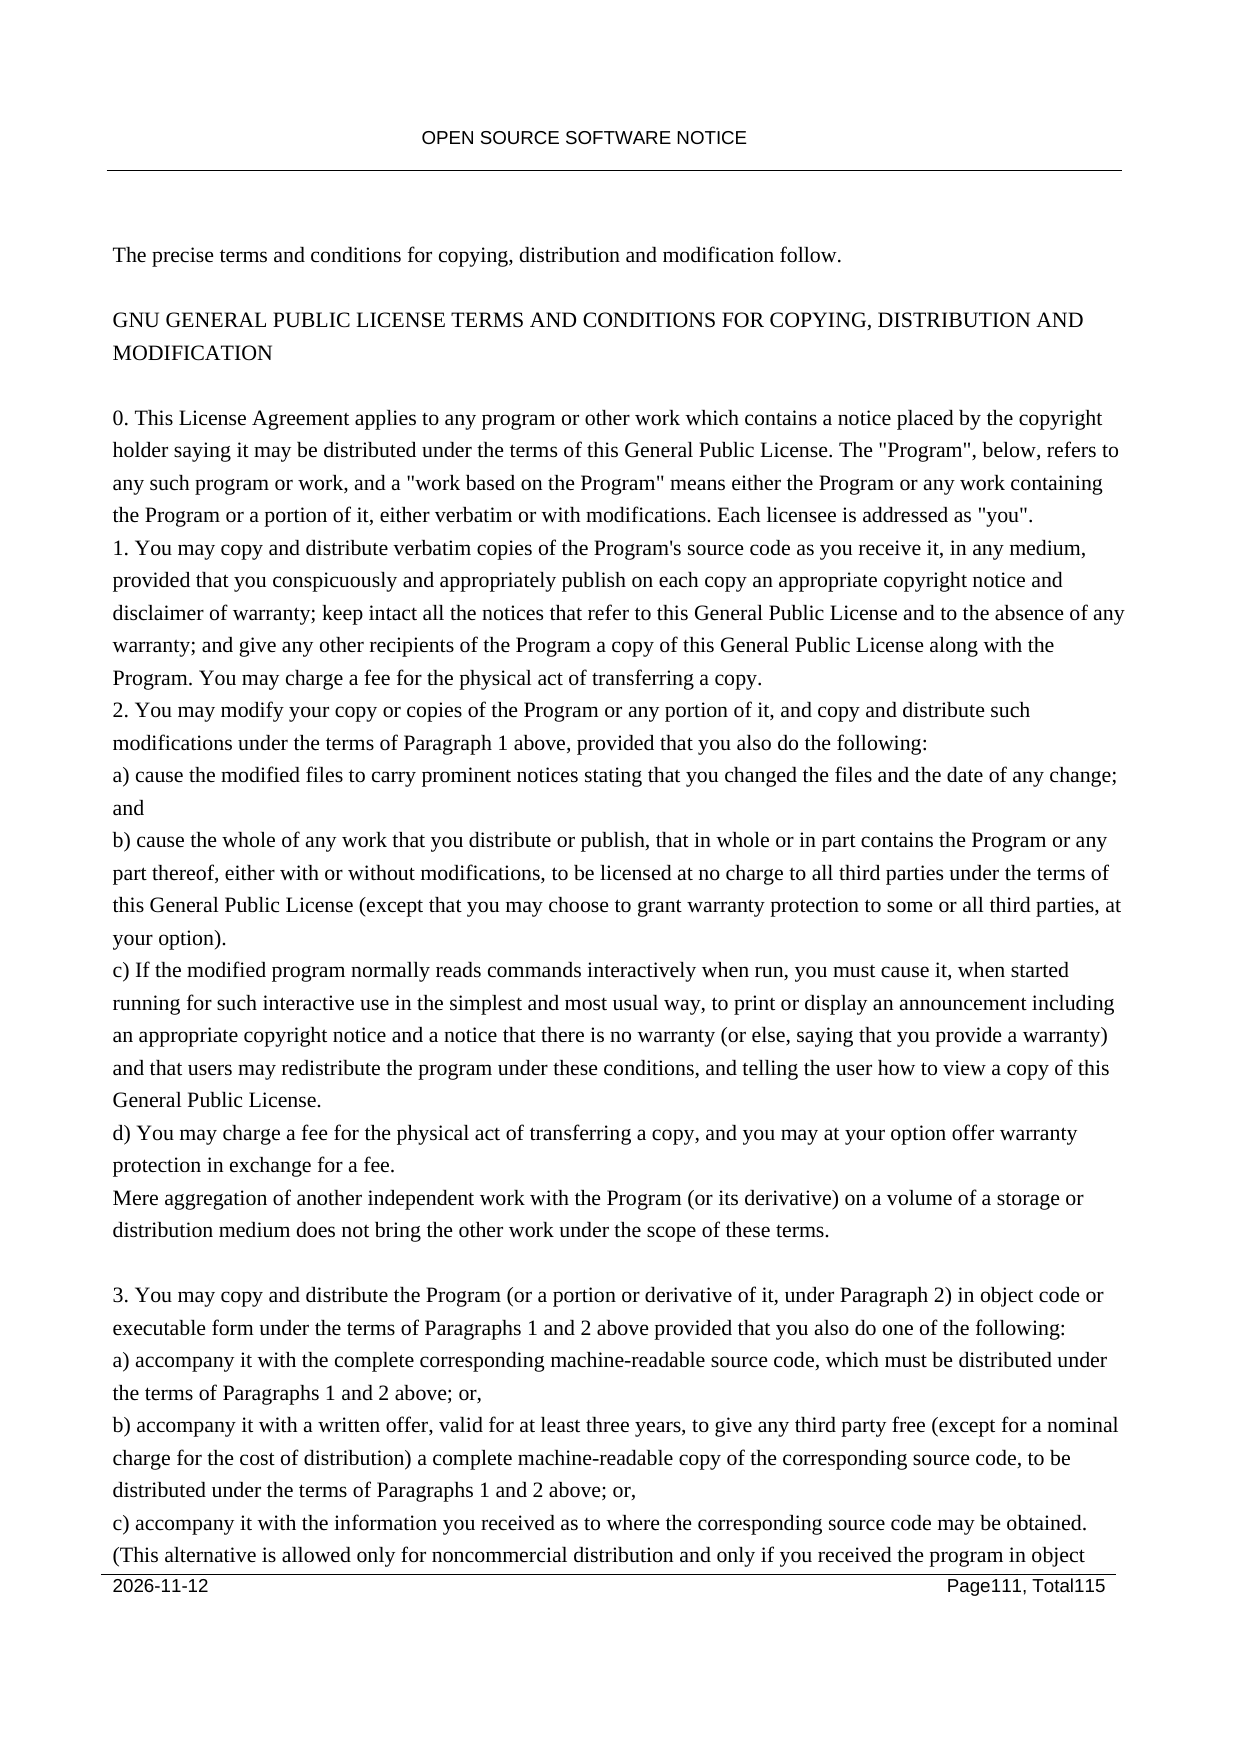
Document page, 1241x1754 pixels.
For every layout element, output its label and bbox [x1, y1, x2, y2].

text [112, 206, 1128, 1571]
